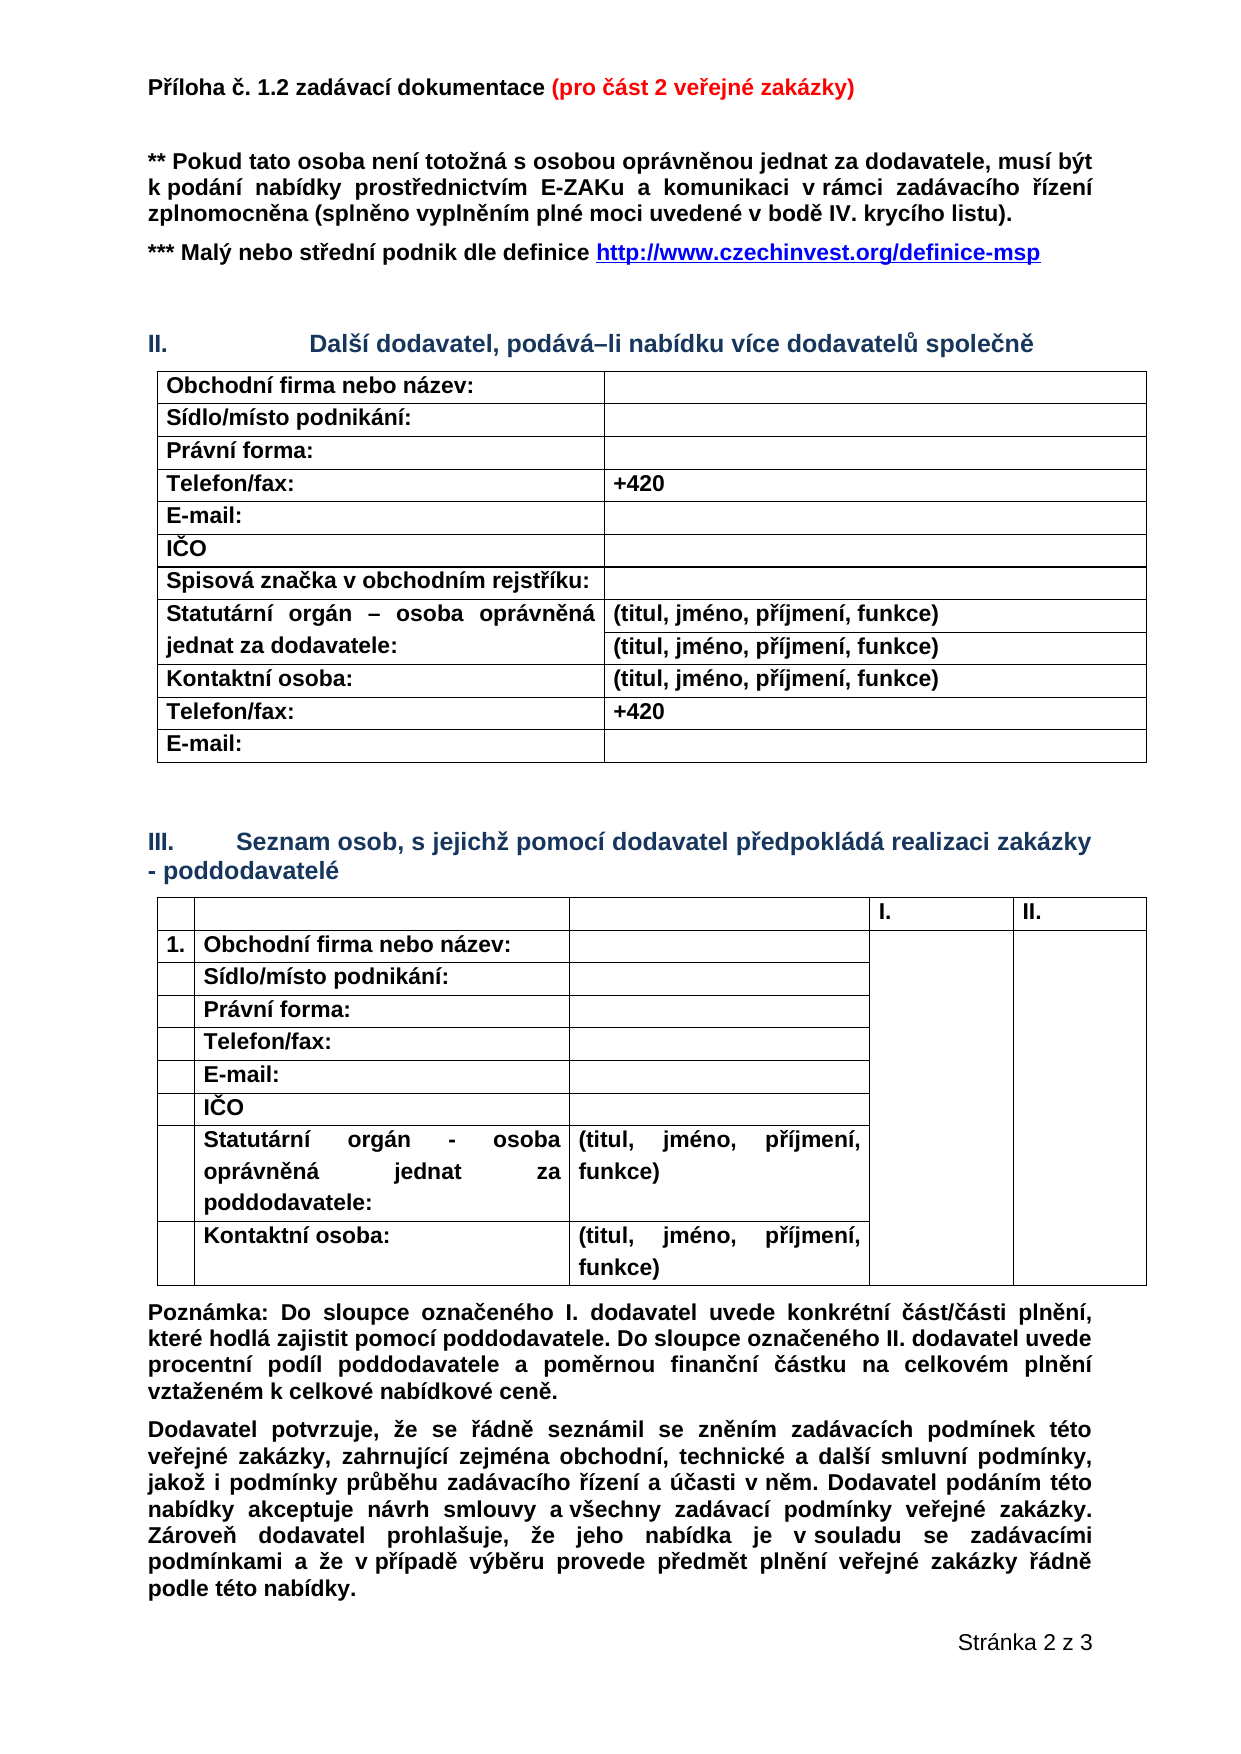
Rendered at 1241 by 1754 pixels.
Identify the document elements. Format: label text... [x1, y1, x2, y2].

table_cell Obchodní firma nebo název: [195, 931, 569, 962]
table_cell [570, 963, 869, 995]
table_cell Kontaktní osoba: [158, 665, 604, 697]
table_cell [870, 931, 1013, 1285]
table_cell [605, 404, 1146, 436]
table_header Obchodní firma nebo název: [158, 372, 604, 403]
table_cell [570, 996, 869, 1027]
table_cell Statutární orgán – osoba oprávněná jednat za dodavatele: [158, 600, 604, 664]
table_cell E-mail: [158, 730, 604, 762]
table_cell IČO [195, 1094, 569, 1125]
table_cell Spisová značka v obchodním rejstříku: [158, 568, 604, 599]
table_cell Kontaktní osoba: [195, 1222, 569, 1285]
table_cell [570, 1094, 869, 1125]
table_cell [158, 1094, 194, 1125]
table_cell Právní forma: [158, 437, 604, 468]
table_cell [605, 535, 1146, 566]
table_cell Sídlo/místo podnikání: [195, 963, 569, 995]
table_cell (titul, jméno, příjmení, funkce) [605, 600, 1146, 632]
table_cell 1. [158, 931, 194, 962]
table_cell IČO [158, 535, 604, 566]
table_cell [1014, 931, 1146, 1285]
table_cell [158, 1061, 194, 1092]
table_header I. [870, 898, 1013, 929]
table_cell (titul, jméno, příjmení, funkce) [570, 1126, 869, 1221]
table_cell Právní forma: [195, 996, 569, 1027]
table_cell [570, 1061, 869, 1092]
table_cell [158, 1028, 194, 1060]
table_cell +420 [605, 470, 1146, 501]
text *** Malý nebo střední podnik dle definice http://www.czechinvest.org/definice-msp [148, 239, 1092, 266]
text Dodavatel potvrzuje, že se řádně seznámil se zněním zadávacích podmínek této veřejné zakázky, zahrnující zejména obchodní, technické a další smluvní podmínky, jakož i podmínky průběhu zadávacího řízení a účasti v něm. Dodavatel podáním této nabídky akceptuje návrh smlouvy a všechny zadávací podmínky veřejné zakázky. Zároveň dodavatel prohlašuje, že jeho nabídka je v souladu se zadávacími podmínkami a že v případě výběru provede předmět plnění veřejné zakázky řádně podle této nabídky. [148, 1416, 1092, 1601]
table_cell Telefon/fax: [195, 1028, 569, 1060]
table_cell Telefon/fax: [158, 470, 604, 501]
text ** Pokud tato osoba není totožná s osobou oprávněnou jednat za dodavatele, musí být k podání nabídky prostřednictvím E-ZAKu a komunikaci v rámci zadávacího řízení zplnomocněna (splněno vyplněním plné moci uvedené v bodě IV. krycího listu). [148, 148, 1092, 227]
table_cell (titul, jméno, příjmení, funkce) [570, 1222, 869, 1285]
table_cell [570, 1028, 869, 1060]
table_cell [158, 1222, 194, 1285]
table_cell E-mail: [158, 502, 604, 534]
table_cell [605, 730, 1146, 762]
table_cell E-mail: [195, 1061, 569, 1092]
table_cell [605, 437, 1146, 468]
table_cell [158, 963, 194, 995]
subtitle Další dodavatel, podává–li nabídku více dodavatelů společně [148, 329, 1092, 358]
table_header [158, 898, 194, 929]
table_cell (titul, jméno, příjmení, funkce) [605, 665, 1146, 697]
table_cell (titul, jméno, příjmení, funkce) [605, 633, 1146, 664]
table_header [195, 898, 569, 929]
table_header II. [1014, 898, 1146, 929]
table_cell +420 [605, 698, 1146, 729]
table_cell [570, 931, 869, 962]
table_cell [158, 996, 194, 1027]
subtitle Seznam osob, s jejichž pomocí dodavatel předpokládá realizaci zakázky - poddodavatelé [148, 827, 1092, 884]
table_cell Telefon/fax: [158, 698, 604, 729]
text Poznámka: Do sloupce označeného I. dodavatel uvede konkrétní část/části plnění, které hodlá zajistit pomocí poddodavatele. Do sloupce označeného II. dodavatel uvede procentní podíl poddodavatele a poměrnou finanční částku na celkovém plnění vztaženém k celkové nabídkové ceně. [148, 1298, 1092, 1404]
table_header [605, 372, 1146, 403]
table_cell [158, 1126, 194, 1221]
table_cell Statutární orgán - osoba oprávněná jednat za poddodavatele: [195, 1126, 569, 1221]
table_cell Sídlo/místo podnikání: [158, 404, 604, 436]
table_cell [605, 502, 1146, 534]
table_cell [605, 568, 1146, 599]
table_header [570, 898, 869, 929]
